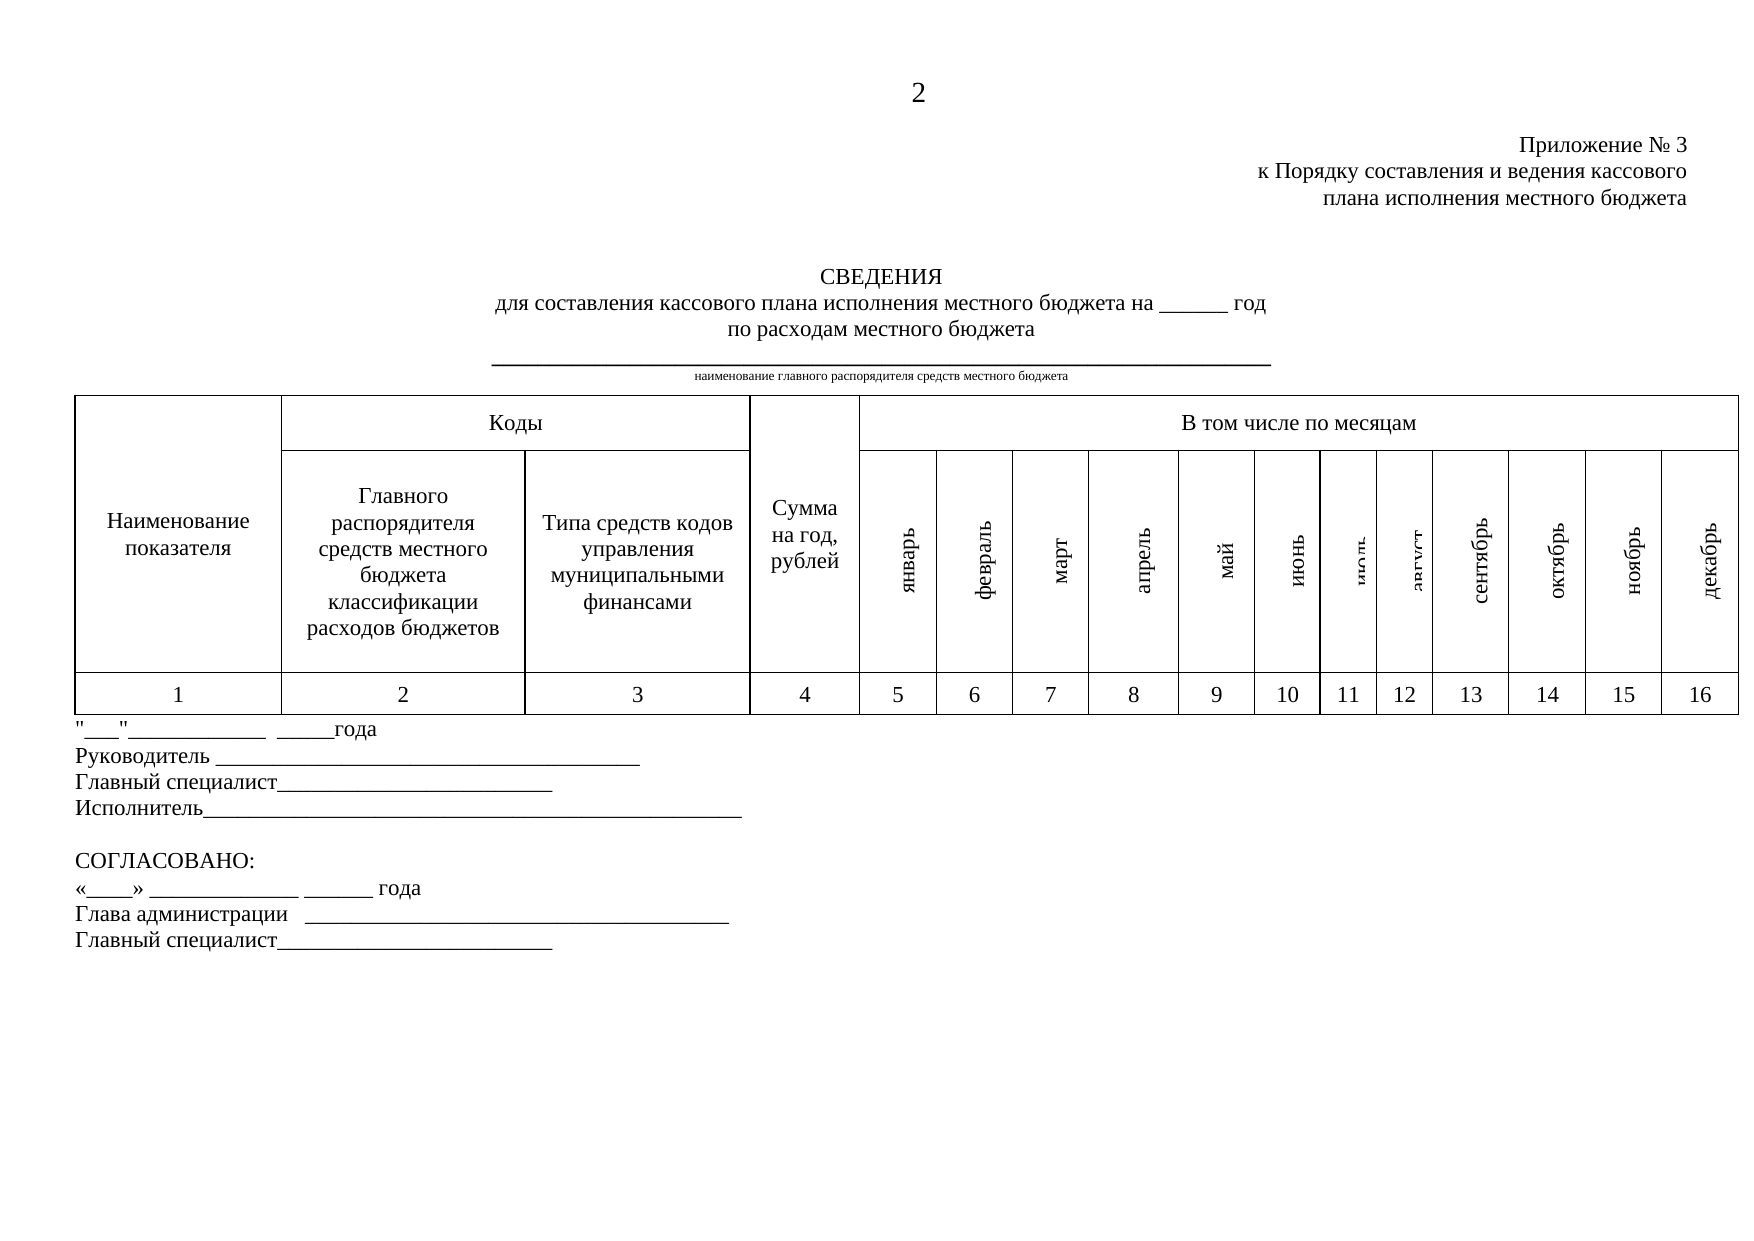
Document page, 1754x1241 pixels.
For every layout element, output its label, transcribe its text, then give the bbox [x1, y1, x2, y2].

table_cell февраль [937, 451, 1012, 672]
table_cell 13 [1433, 673, 1508, 714]
text ____________________________________________________________________ [75, 342, 1687, 368]
text Исполнитель_______________________________________________ [75, 794, 1687, 821]
text СВЕДЕНИЯ [75, 263, 1687, 289]
text Главный специалист________________________ [75, 768, 1687, 794]
table_header В том числе по месяцам [860, 396, 1738, 449]
table_header Сумма на год, рублей [751, 396, 859, 672]
text "___"____________ _____года [75, 715, 1687, 742]
table_cell 4 [751, 673, 859, 714]
table_cell 12 [1377, 673, 1432, 714]
table_cell Главного распорядителя средств местного бюджета классификации расходов бюджетов [282, 451, 524, 672]
table_header Коды [282, 396, 749, 449]
table_cell август [1377, 451, 1432, 672]
text Приложение № 3 [75, 131, 1687, 157]
table_cell ноябрь [1586, 451, 1661, 672]
text Глава администрации _____________________________________ [75, 900, 1687, 926]
table_cell 11 [1321, 673, 1376, 714]
table_cell сентябрь [1433, 451, 1508, 672]
table_cell Типа средств кодов управления муниципальными финансами [526, 451, 749, 672]
text Руководитель _____________________________________ [75, 742, 1687, 768]
table_cell июнь [1255, 451, 1319, 672]
table_cell 1 [76, 673, 281, 714]
table_cell май [1179, 451, 1254, 672]
table_cell 8 [1089, 673, 1178, 714]
table_cell 10 [1255, 673, 1319, 714]
table_cell 9 [1179, 673, 1254, 714]
table_cell март [1013, 451, 1088, 672]
text Главный специалист________________________ [75, 926, 1687, 953]
table_cell июль [1321, 451, 1376, 672]
table_header Наименование показателя [76, 396, 281, 672]
table_cell 14 [1509, 673, 1585, 714]
text СОГЛАСОВАНО: [75, 847, 1687, 873]
table_cell 3 [526, 673, 749, 714]
text по расходам местного бюджета [75, 316, 1687, 342]
table_cell 2 [282, 673, 524, 714]
text плана исполнения местного бюджета [75, 184, 1687, 210]
table_cell апрель [1089, 451, 1178, 672]
table_cell 15 [1586, 673, 1661, 714]
table_cell 16 [1662, 673, 1738, 714]
text «____» _____________ ______ года [75, 873, 1687, 900]
text к Порядку составления и ведения кассового [75, 157, 1687, 184]
text наименование главного распорядителя средств местного бюджета [75, 368, 1687, 394]
table_cell 6 [937, 673, 1012, 714]
table_cell январь [860, 451, 936, 672]
table_cell 7 [1013, 673, 1088, 714]
table_cell 5 [860, 673, 936, 714]
text для составления кассового плана исполнения местного бюджета на ______ год [75, 289, 1687, 316]
table_cell декабрь [1662, 451, 1738, 672]
table_cell октябрь [1509, 451, 1585, 672]
